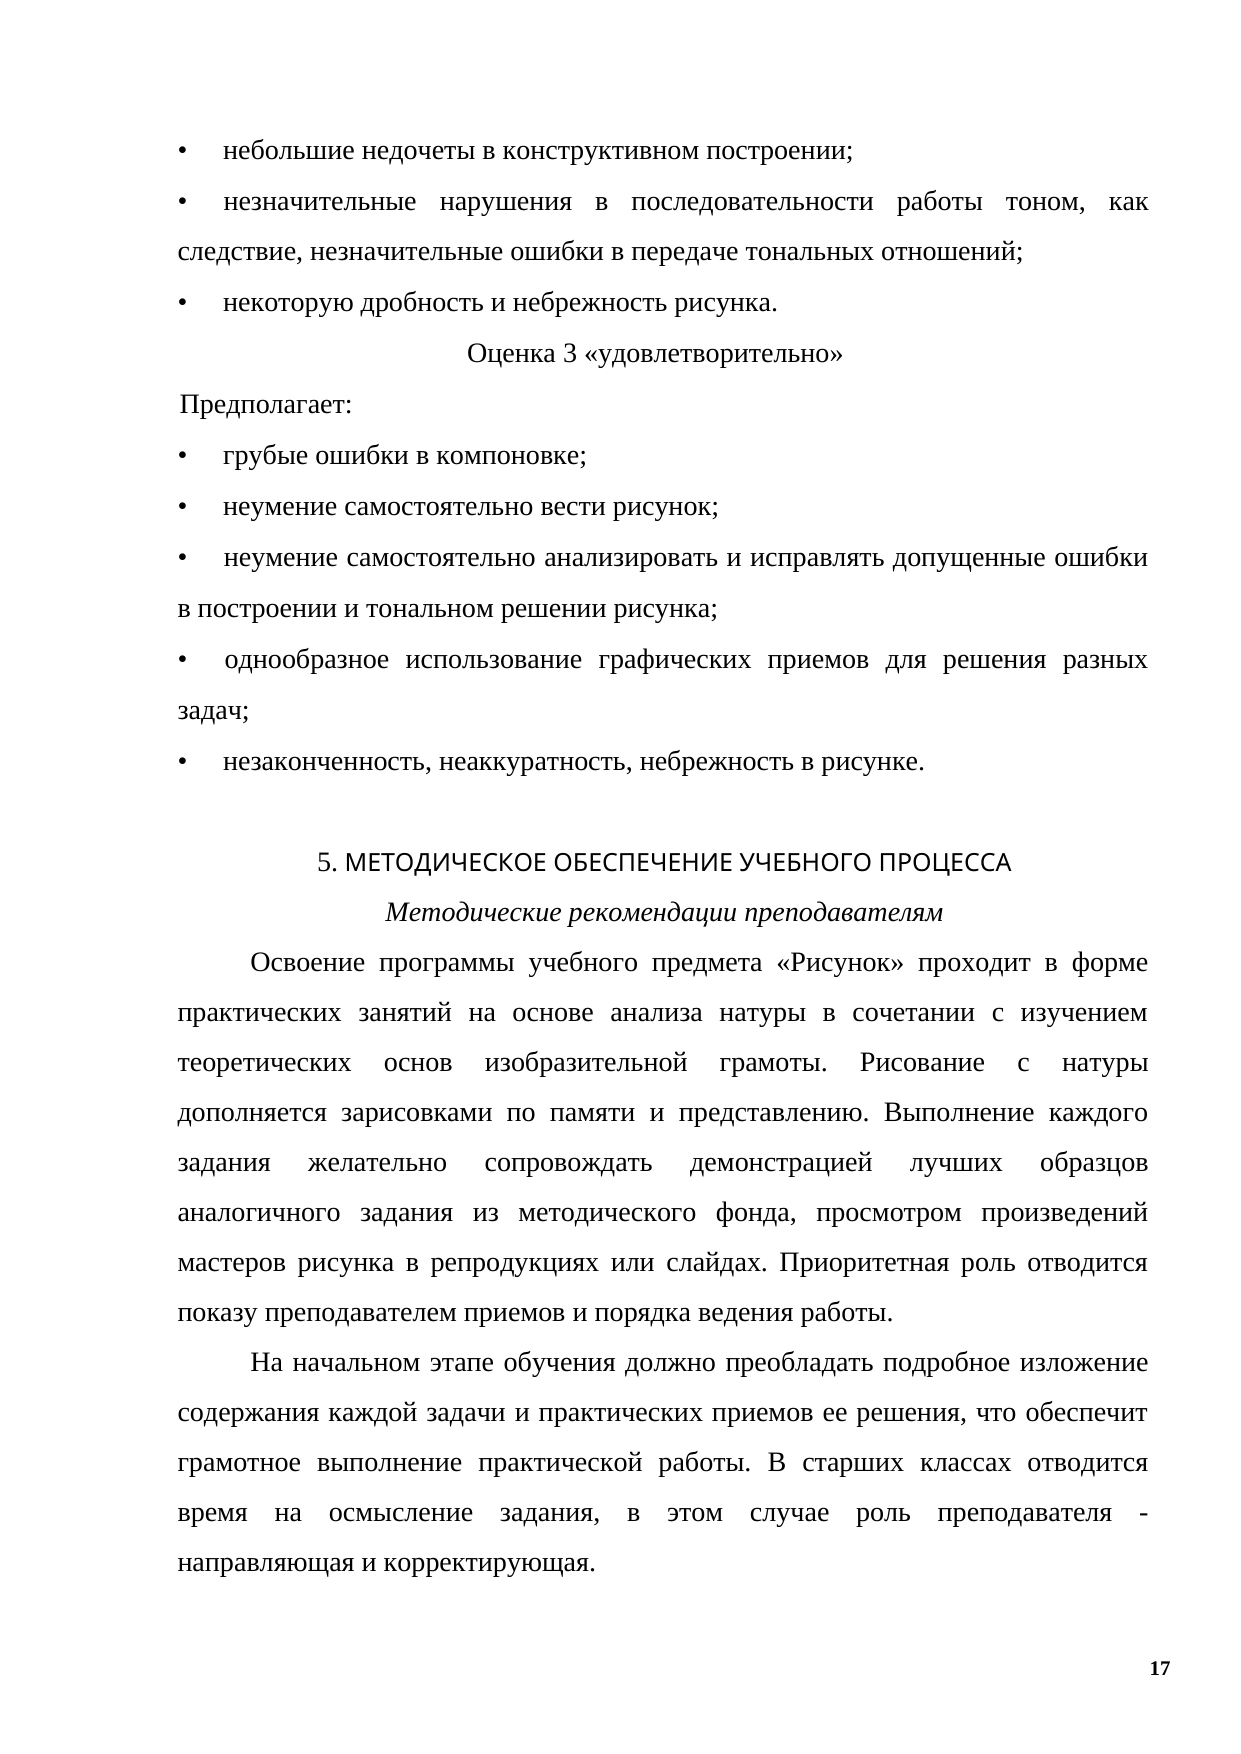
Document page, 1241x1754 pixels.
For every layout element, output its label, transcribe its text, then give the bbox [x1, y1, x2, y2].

text Освоение программы учебного предмета «Рисунок» проходит в форме практических занятий на основе анализа натуры в сочетании с изучением теоретических основ изобразительной грамоты. Рисование с натуры дополняется зарисовками по памяти и представлению. Выполнение каждого задания желательно сопровождать демонстрацией лучших образцов аналогичного задания из методического фонда, просмотром произведений мастеров рисунка в репродукциях или слайдах. Приоритетная роль отводится показу преподавателем приемов и порядка ведения работы. [177, 931, 1149, 1331]
list некоторую дробность и небрежность рисунка. [177, 271, 1152, 322]
list незначительные нарушения в последовательности работы тоном, как следствие, незначительные ошибки в передаче тональных отношений; [177, 169, 1149, 271]
list однообразное использование графических приемов для решения разных задач; [177, 628, 1149, 730]
text На начальном этапе обучения должно преобладать подробное изложение содержания каждой задачи и практических приемов ее решения, что обеспечит грамотное выполнение практической работы. В старших классах отводится время на осмысление задания, в этом случае роль преподавателя - направляющая и корректирующая. [177, 1331, 1149, 1581]
text Предполагает: [179, 373, 1152, 424]
text 5. МЕТОДИЧЕСКОЕ ОБЕСПЕЧЕНИЕ УЧЕБНОГО ПРОЦЕССА [177, 831, 1152, 881]
list неумение самостоятельно анализировать и исправлять допущенные ошибки в построении и тональном решении рисунка; [177, 526, 1149, 628]
text Оценка 3 «удовлетворительно» [467, 322, 1152, 373]
list незаконченность, неаккуратность, небрежность в рисунке. [177, 730, 1152, 781]
list грубые ошибки в компоновке; [177, 424, 1152, 475]
list небольшие недочеты в конструктивном построении; [177, 118, 1152, 169]
list неумение самостоятельно вести рисунок; [177, 475, 1152, 526]
text Методические рекомендации преподавателям [177, 881, 1152, 931]
